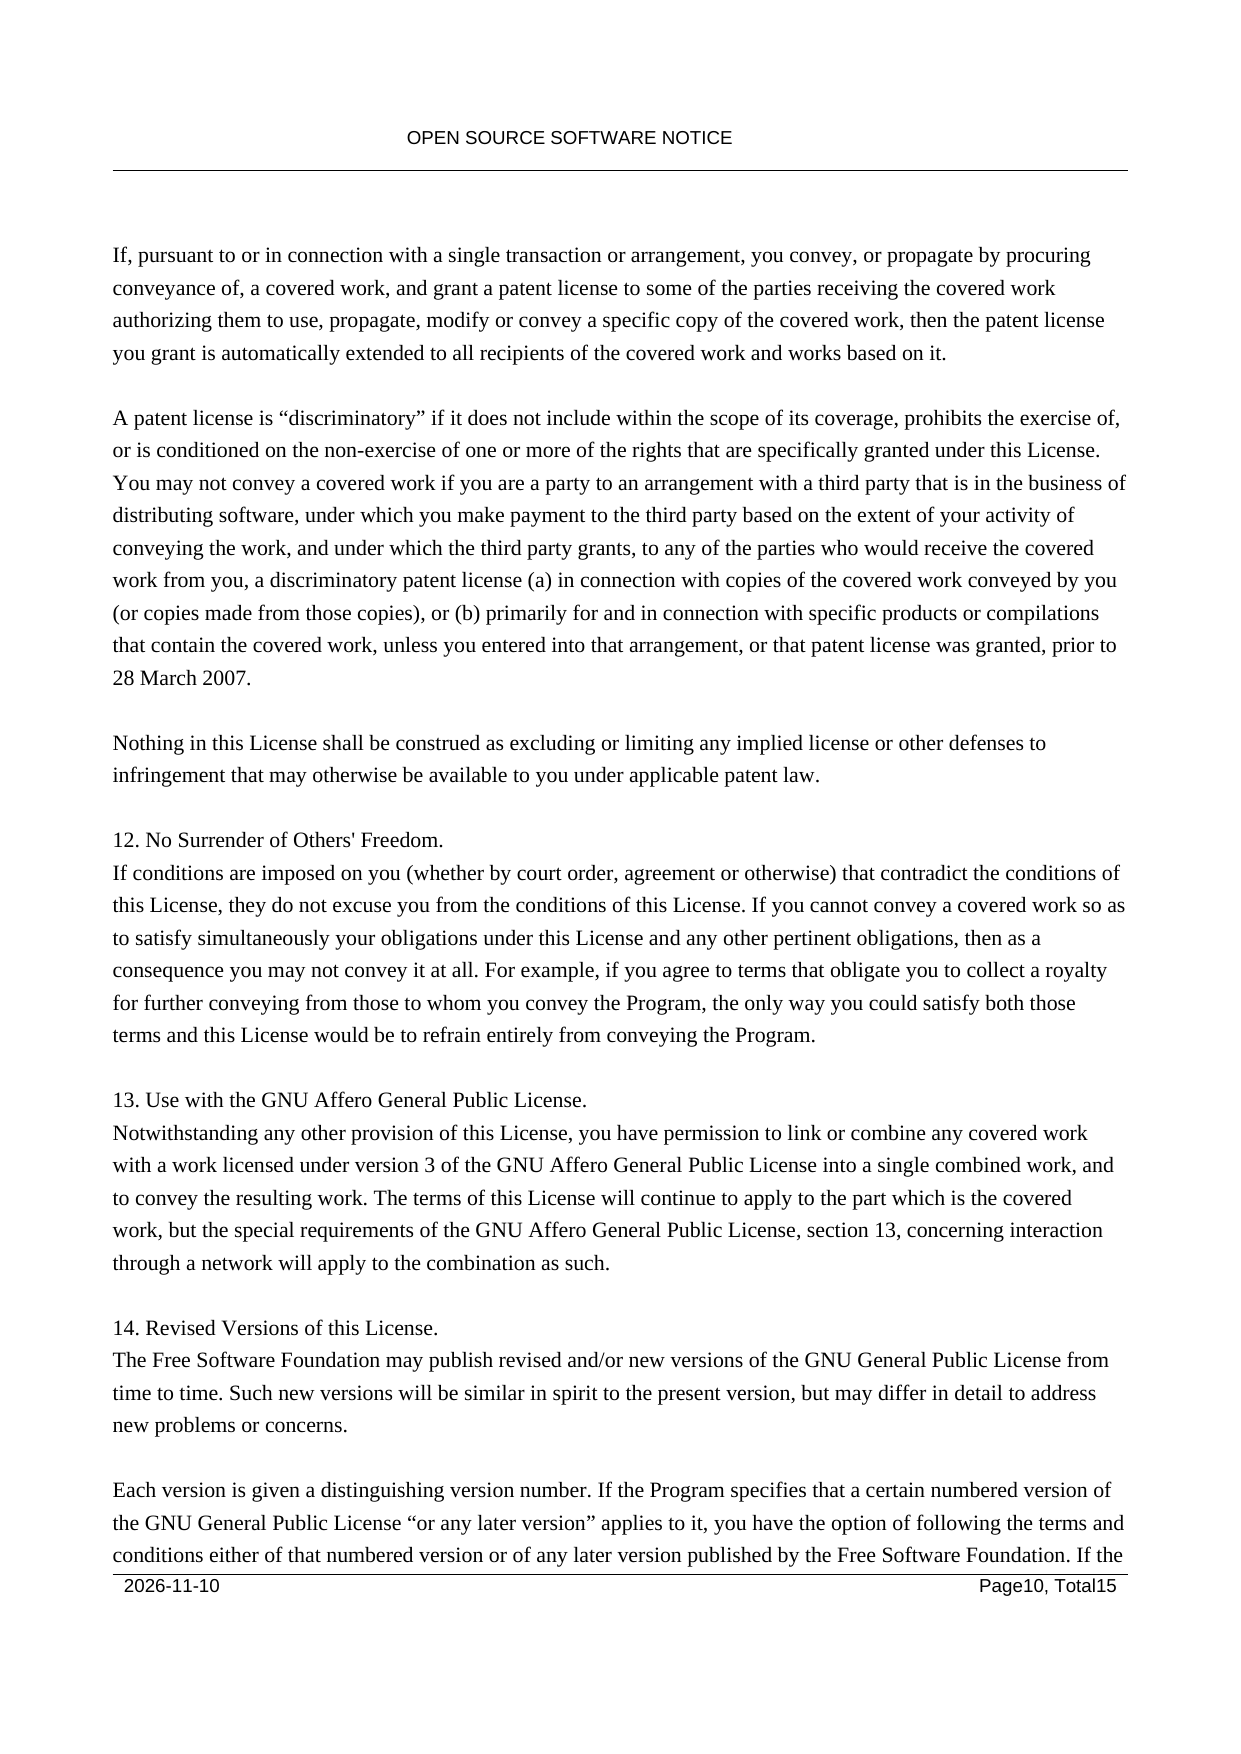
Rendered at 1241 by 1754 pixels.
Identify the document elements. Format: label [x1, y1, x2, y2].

text [112, 206, 1128, 1571]
